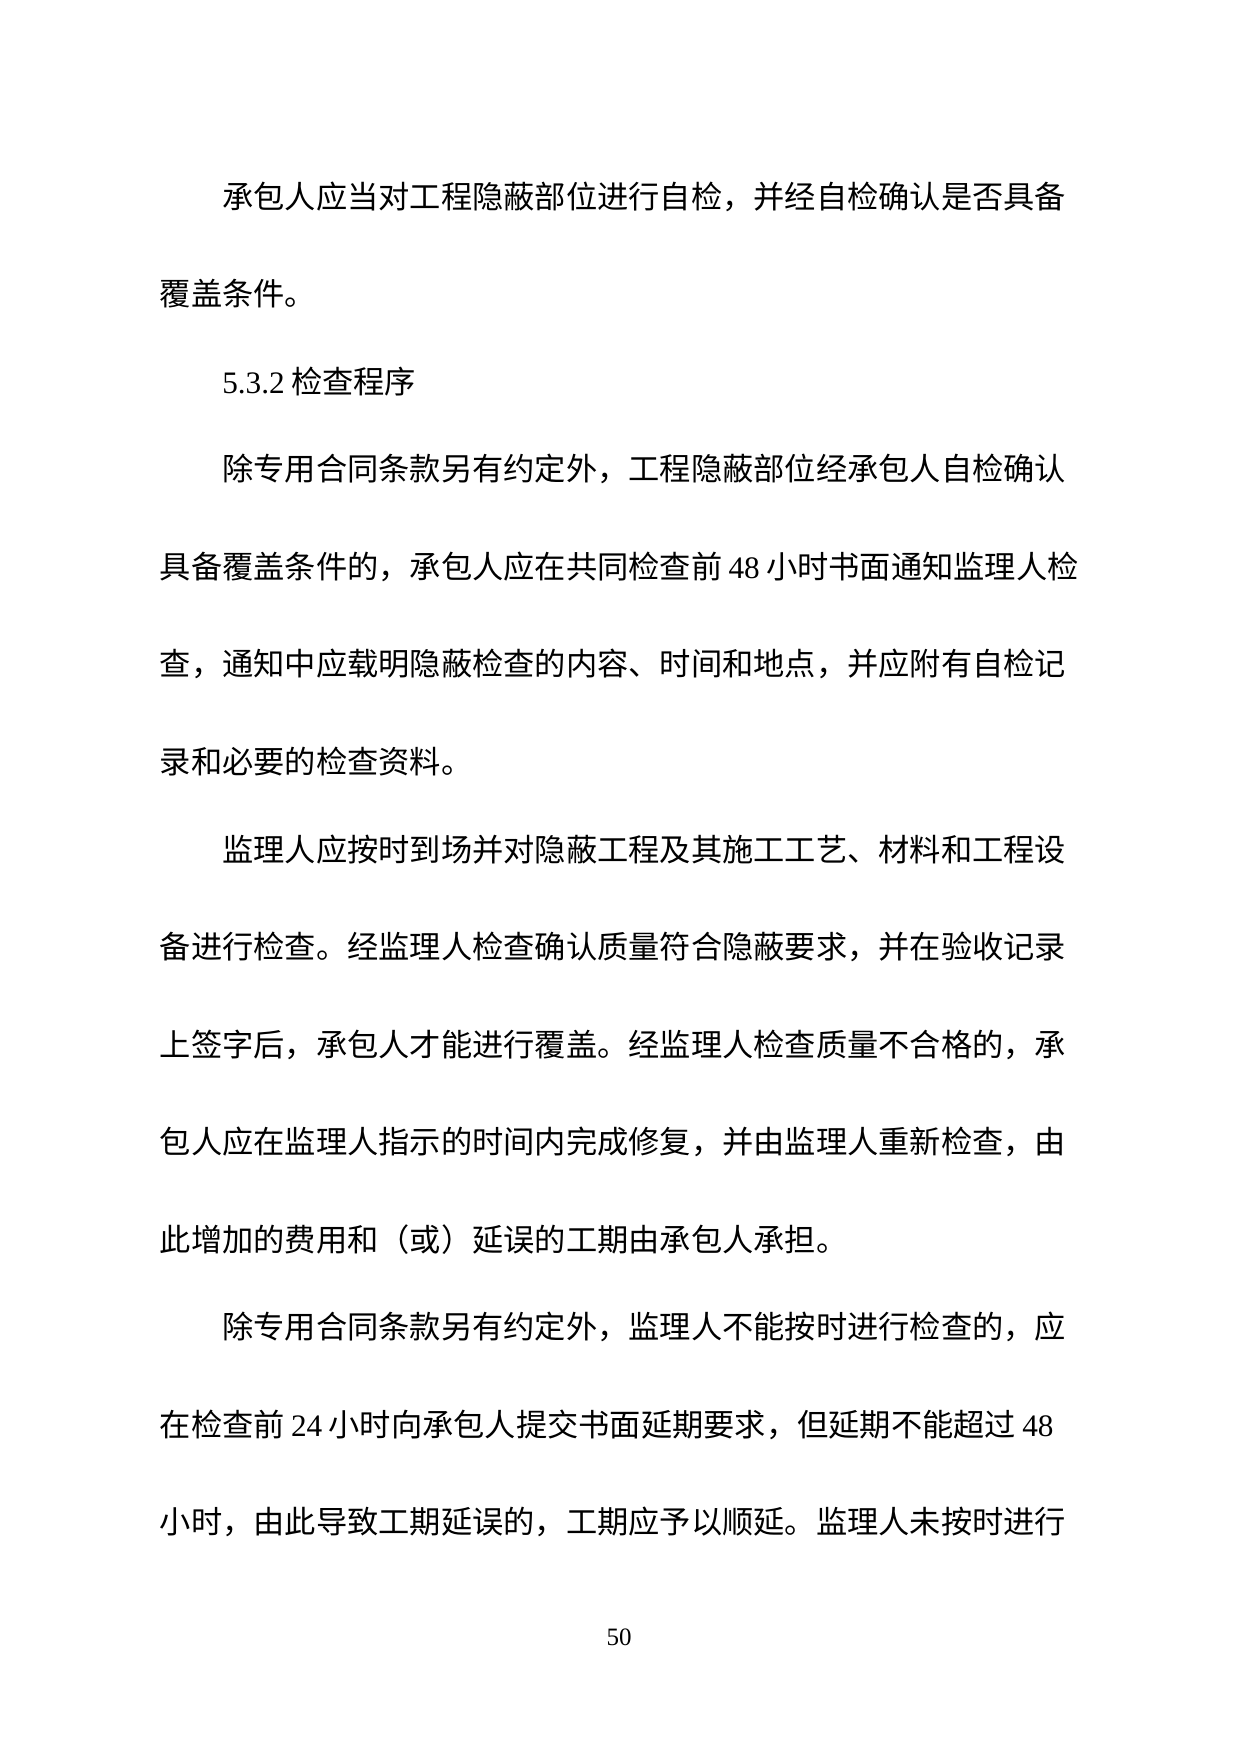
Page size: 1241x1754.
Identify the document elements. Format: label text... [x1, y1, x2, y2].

text 监理人应按时到场并对隐蔽工程及其施工工艺、材料和工程设备进行检查。经监理人检查确认质量符合隐蔽要求，并在验收记录上签字后，承包人才能进行覆盖。经监理人检查质量不合格的，承包人应在监理人指示的时间内完成修复，并由监理人重新检查，由此增加的费用和（或）延误的工期由承包人承担。 [159, 815, 1078, 1270]
text 5.3.2检查程序 [159, 347, 1078, 412]
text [159, 1292, 1078, 1552]
text 承包人应当对工程隐蔽部位进行自检，并经自检确认是否具备覆盖条件。 [159, 162, 1078, 324]
text 除专用合同条款另有约定外，工程隐蔽部位经承包人自检确认具备覆盖条件的，承包人应在共同检查前48小时书面通知监理人检查，通知中应载明隐蔽检查的内容、时间和地点，并应附有自检记录和必要的检查资料。 [159, 435, 1078, 792]
